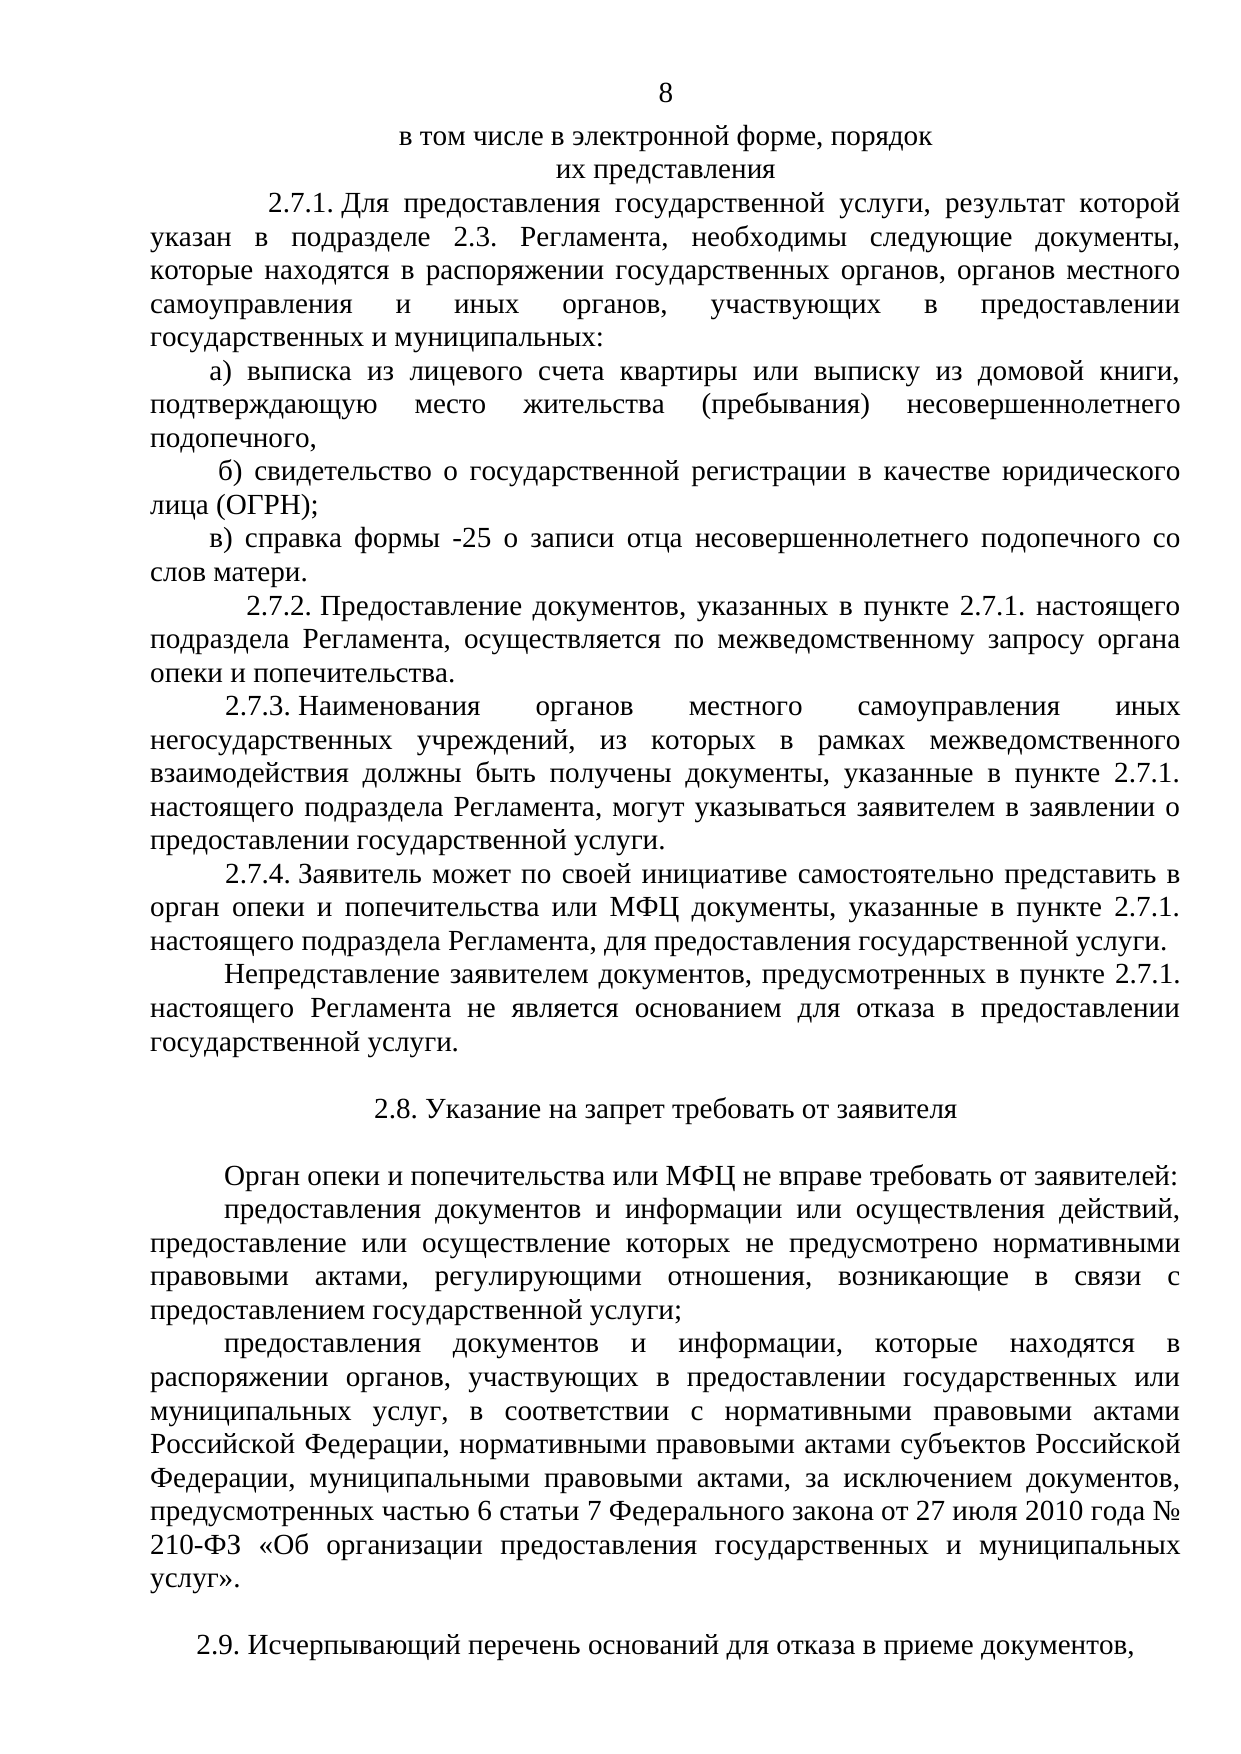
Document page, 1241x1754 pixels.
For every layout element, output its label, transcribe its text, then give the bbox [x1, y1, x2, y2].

text в) справка формы -25 о записи отца несовершеннолетнего подопечного со слов матери. [150, 521, 1181, 588]
text б) свидетельство о государственной регистрации в качестве юридического лица (ОГРН); [150, 453, 1181, 521]
text Непредставление заявителем документов, предусмотренных в пункте 2.7.1. настоящего Регламента не является основанием для отказа в предоставлении государственной услуги. [150, 957, 1181, 1057]
text 2.8. Указание на запрет требовать от заявителя [150, 1091, 1181, 1124]
text 2.7.2. Предоставление документов, указанных в пункте 2.7.1. настоящего подраздела Регламента, осуществляется по межведомственному запросу органа опеки и попечительства. [150, 588, 1181, 688]
text предоставления документов и информации или осуществления действий, предоставление или осуществление которых не предусмотрено нормативными правовыми актами, регулирующими отношения, возникающие в связи с предоставлением государственной услуги; [150, 1191, 1181, 1326]
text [150, 1627, 1181, 1661]
text 2.7.4. Заявитель может по своей инициативе самостоятельно представить в орган опеки и попечительства или МФЦ документы, указанные в пункте 2.7.1. настоящего подраздела Регламента, для предоставления государственной услуги. [150, 856, 1181, 957]
text их представления [150, 152, 1181, 185]
text предоставления документов и информации, которые находятся в распоряжении органов, участвующих в предоставлении государственных или муниципальных услуг, в соответствии с нормативными правовыми актами Российской Федерации, нормативными правовыми актами субъектов Российской Федерации, муниципальными правовыми актами, за исключением документов, предусмотренных частью 6 статьи 7 Федерального закона от 27 июля 2010 года № 210-ФЗ «Об организации предоставления государственных и муниципальных услуг». [150, 1326, 1181, 1594]
text Орган опеки и попечительства или МФЦ не вправе требовать от заявителей: [150, 1158, 1181, 1191]
text а) выписка из лицевого счета квартиры или выписку из домовой книги, подтверждающую место жительства (пребывания) несовершеннолетнего подопечного, [150, 353, 1181, 453]
text 2.7.3. Наименования органов местного самоуправления иных негосударственных учреждений, из которых в рамках межведомственного взаимодействия должны быть получены документы, указанные в пункте 2.7.1. настоящего подраздела Регламента, могут указываться заявителем в заявлении о предоставлении государственной услуги. [150, 688, 1181, 856]
text в том числе в электронной форме, порядок [150, 118, 1181, 152]
text 2.7.1. Для предоставления государственной услуги, результат которой указан в подразделе 2.3. Регламента, необходимы следующие документы, которые находятся в распоряжении государственных органов, органов местного самоуправления и иных органов, участвующих в предоставлении государственных и муниципальных: [150, 185, 1181, 353]
